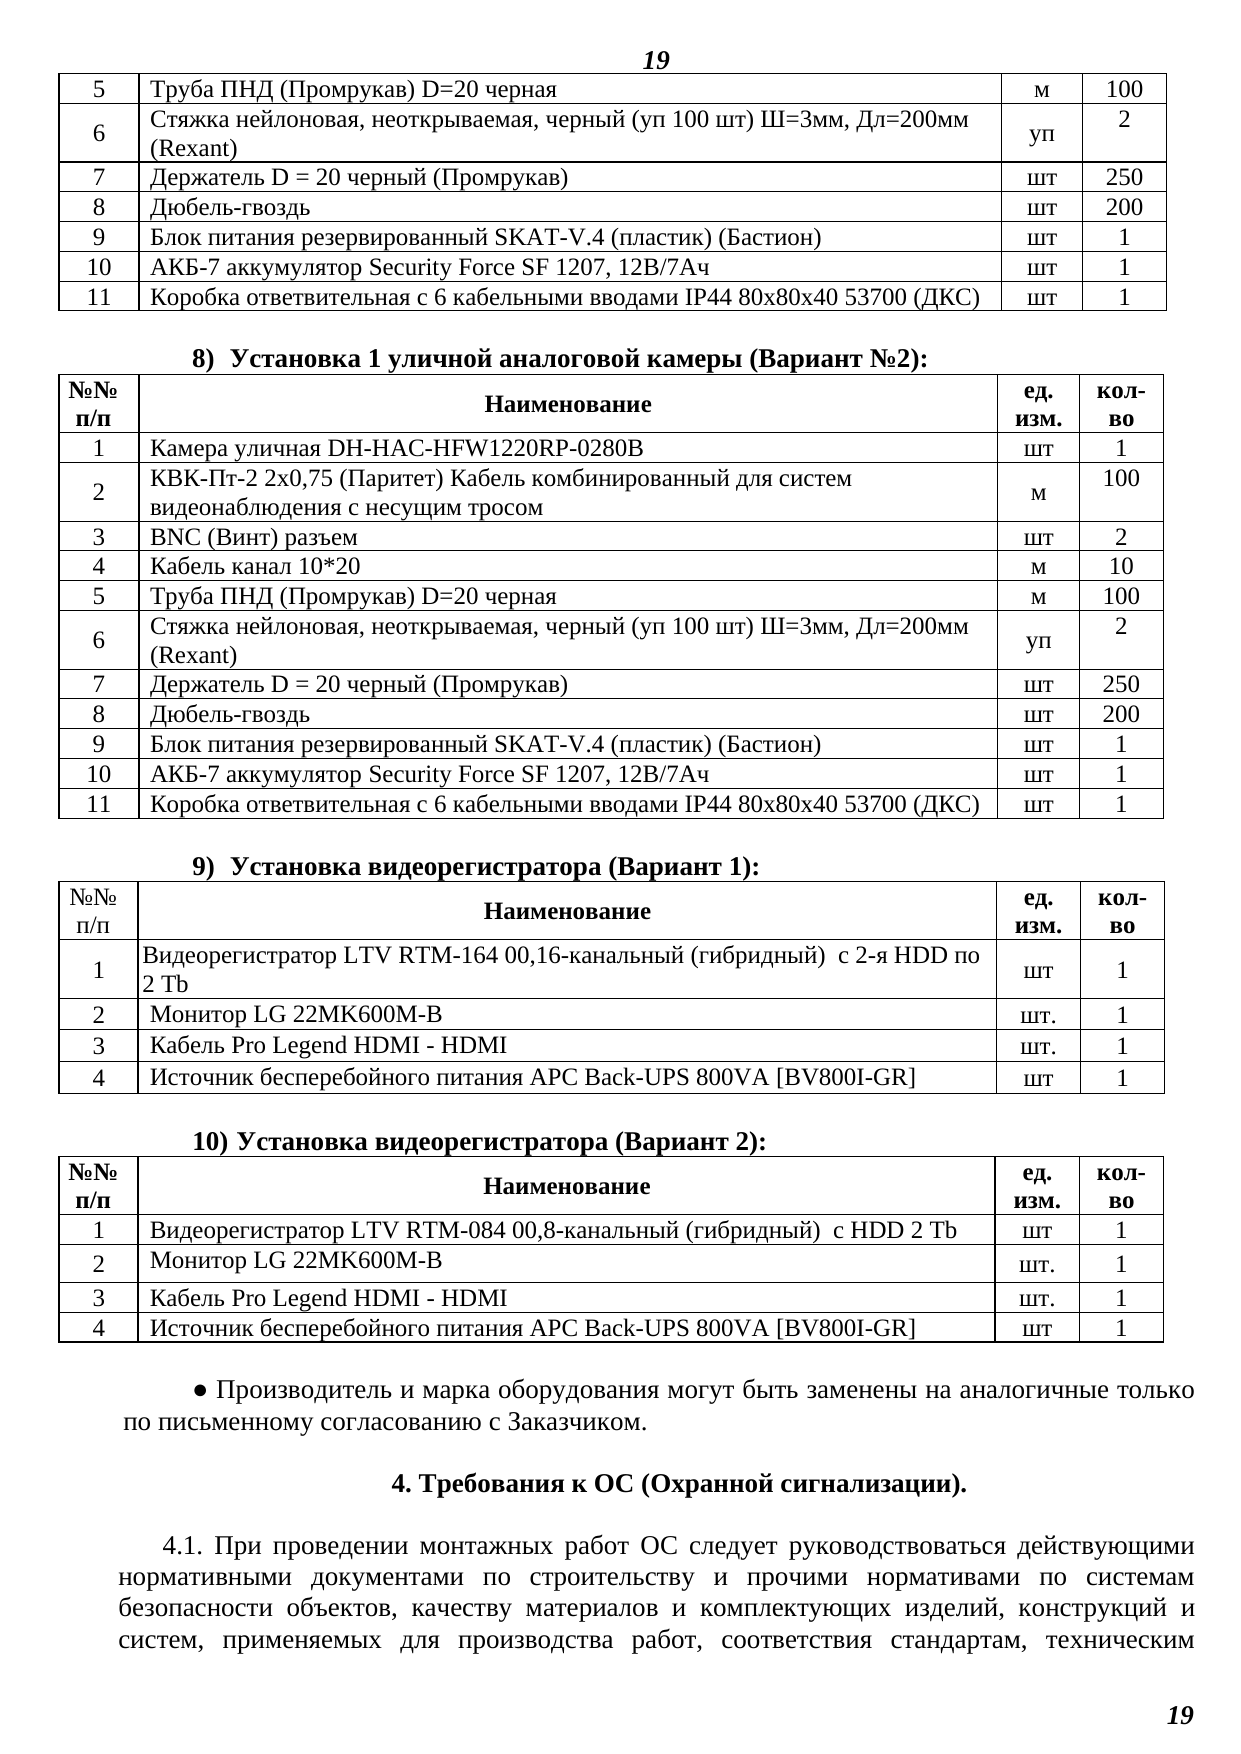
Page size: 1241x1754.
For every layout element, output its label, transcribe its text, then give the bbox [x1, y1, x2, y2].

table_cell АКБ-7 аккумулятор Security Force SF 1207, 12В/7Ач [140, 759, 997, 788]
table_cell уп [1002, 104, 1082, 161]
table_cell Источник бесперебойного питания APC Back-UPS 800VA [BV800I-GR] [139, 1062, 996, 1092]
table_header Наименование [140, 375, 997, 432]
table_header №№ п/п [60, 1157, 137, 1214]
table_header №№ п/п [60, 882, 137, 939]
table_cell 5 [60, 581, 138, 610]
table_cell 4 [60, 1313, 137, 1341]
table_cell шт. [997, 1030, 1080, 1061]
table_cell 8 [60, 699, 138, 728]
table_cell 1 [1080, 1283, 1163, 1312]
table_cell Стяжка нейлоновая, неоткрываемая, черный (уп 100 шт) Ш=3мм, Дл=200мм (Rexant) [140, 611, 997, 668]
table_cell 250 [1080, 670, 1163, 698]
table_cell Стяжка нейлоновая, неоткрываемая, черный (уп 100 шт) Ш=3мм, Дл=200мм (Rexant) [140, 104, 1001, 161]
table_cell Камера уличная DH-HAC-HFW1220RP-0280B [140, 433, 997, 462]
text 4. Требования к ОС (Охранной сигнализации). [118, 1467, 1196, 1498]
table_cell Коробка ответвительная с 6 кабельными вводами IP44 80х80х40 53700 (ДКС) [140, 282, 1001, 310]
table_cell шт [997, 1062, 1080, 1092]
table_cell 100 [1080, 463, 1163, 521]
table_cell КВК-Пт-2 2х0,75 (Паритет) Кабель комбинированный для систем видеонаблюдения с несущим тросом [140, 463, 997, 521]
table_cell шт [997, 940, 1080, 998]
list Установка видеорегистратора (Вариант 1): [192, 850, 1196, 881]
table_cell 3 [60, 1283, 137, 1312]
list Установка 1 уличной аналоговой камеры (Вариант №2): [192, 343, 1196, 374]
table_cell Коробка ответвительная с 6 кабельными вводами IP44 80х80х40 53700 (ДКС) [140, 789, 997, 817]
table_cell шт [998, 759, 1079, 788]
table_header Наименование [139, 1157, 994, 1214]
list Установка видеорегистратора (Вариант 2): [192, 1125, 1196, 1156]
table_cell 5 [60, 74, 138, 103]
table_cell 100 [1083, 74, 1166, 103]
table_cell Монитор LG 22MK600M-B [139, 1245, 994, 1282]
table_cell м [998, 551, 1079, 580]
table_cell Монитор LG 22MK600M-B [139, 999, 996, 1029]
table_cell 2 [60, 1245, 137, 1282]
table_header ед. изм. [998, 375, 1079, 432]
table_header Наименование [139, 882, 996, 939]
table_cell 1 [1083, 222, 1166, 251]
table_cell Дюбель-гвоздь [140, 699, 997, 728]
table_cell шт [998, 699, 1079, 728]
table_cell 8 [60, 192, 138, 221]
table_cell 1 [1081, 1030, 1164, 1061]
table_cell 250 [1083, 163, 1166, 191]
table_header кол-во [1080, 375, 1163, 432]
table_cell Держатель D = 20 черный (Промрукав) [140, 163, 1001, 191]
table_cell шт [1002, 252, 1082, 281]
table_cell 1 [1083, 252, 1166, 281]
table_cell 10 [1080, 551, 1163, 580]
table_cell 6 [60, 104, 138, 161]
table_header ед. изм. [996, 1157, 1079, 1214]
table_cell 1 [1080, 1313, 1163, 1341]
table_cell 1 [1080, 433, 1163, 462]
table_cell шт [998, 522, 1079, 550]
table_cell Дюбель-гвоздь [140, 192, 1001, 221]
table_cell 2 [1080, 611, 1163, 668]
table_cell 10 [60, 252, 138, 281]
table_header кол-во [1080, 1157, 1163, 1214]
table_cell 4 [60, 551, 138, 580]
table_cell шт [1002, 282, 1082, 310]
table_cell 1 [1083, 282, 1166, 310]
table_cell уп [998, 611, 1079, 668]
table_cell 7 [60, 163, 138, 191]
table_cell Кабель канал 10*20 [140, 551, 997, 580]
table_header ед. изм. [997, 882, 1080, 939]
table_cell 4 [60, 1062, 137, 1092]
table_cell 3 [60, 1030, 137, 1061]
table_cell Блок питания резервированный SKAT-V.4 (пластик) (Бастион) [140, 222, 1001, 251]
table_cell 1 [1080, 1245, 1163, 1282]
table_cell 1 [1081, 999, 1164, 1029]
table_cell 1 [1080, 759, 1163, 788]
table_cell шт [998, 433, 1079, 462]
table_cell 1 [1080, 789, 1163, 817]
text ● Производитель и марка оборудования могут быть заменены на аналогичные только по письменному согласованию с Заказчиком. [123, 1373, 1196, 1436]
table_cell 200 [1080, 699, 1163, 728]
table_cell Видеорегистратор LTV RTM-164 00,16-канальный (гибридный) с 2-я HDD по 2 Tb [139, 940, 996, 998]
table_cell м [1002, 74, 1082, 103]
table_cell BNC (Винт) разъем [140, 522, 997, 550]
table_cell шт [998, 670, 1079, 698]
table_cell Кабель Pro Legend HDMI - HDMI [139, 1030, 996, 1061]
table_cell шт [1002, 222, 1082, 251]
table_cell м [998, 581, 1079, 610]
table_cell 100 [1080, 581, 1163, 610]
table_cell 11 [60, 282, 138, 310]
table_cell 1 [1081, 1062, 1164, 1092]
table_cell 2 [1080, 522, 1163, 550]
table_cell 10 [60, 759, 138, 788]
table_header кол-во [1081, 882, 1164, 939]
table_cell 7 [60, 670, 138, 698]
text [118, 1529, 1196, 1654]
table_cell 2 [60, 999, 137, 1029]
table_cell шт. [996, 1245, 1079, 1282]
table_cell 9 [60, 222, 138, 251]
table_cell шт [996, 1215, 1079, 1244]
table_cell 1 [60, 940, 137, 998]
table_cell 3 [60, 522, 138, 550]
table_cell 9 [60, 729, 138, 758]
table_cell м [998, 463, 1079, 521]
table_cell 6 [60, 611, 138, 668]
table_cell Источник бесперебойного питания APC Back-UPS 800VA [BV800I-GR] [139, 1313, 994, 1341]
table_cell шт [1002, 192, 1082, 221]
table_cell 1 [1081, 940, 1164, 998]
table_header №№ п/п [60, 375, 138, 432]
table_cell 1 [60, 433, 138, 462]
table_cell Труба ПНД (Промрукав) D=20 черная [140, 74, 1001, 103]
table_cell Блок питания резервированный SKAT-V.4 (пластик) (Бастион) [140, 729, 997, 758]
table_cell 1 [1080, 729, 1163, 758]
table_cell 11 [60, 789, 138, 817]
table_cell шт [998, 789, 1079, 817]
table_cell шт [996, 1313, 1079, 1341]
table_cell шт [1002, 163, 1082, 191]
table_cell шт [998, 729, 1079, 758]
table_cell Труба ПНД (Промрукав) D=20 черная [140, 581, 997, 610]
table_cell Видеорегистратор LTV RTM-084 00,8-канальный (гибридный) с HDD 2 Tb [139, 1215, 994, 1244]
table_cell Держатель D = 20 черный (Промрукав) [140, 670, 997, 698]
table_cell АКБ-7 аккумулятор Security Force SF 1207, 12В/7Ач [140, 252, 1001, 281]
table_cell шт. [997, 999, 1080, 1029]
table_cell Кабель Pro Legend HDMI - HDMI [139, 1283, 994, 1312]
table_cell 200 [1083, 192, 1166, 221]
table_cell 1 [60, 1215, 137, 1244]
table_cell 1 [1080, 1215, 1163, 1244]
table_cell 2 [60, 463, 138, 521]
table_cell 2 [1083, 104, 1166, 161]
table_cell шт. [996, 1283, 1079, 1312]
